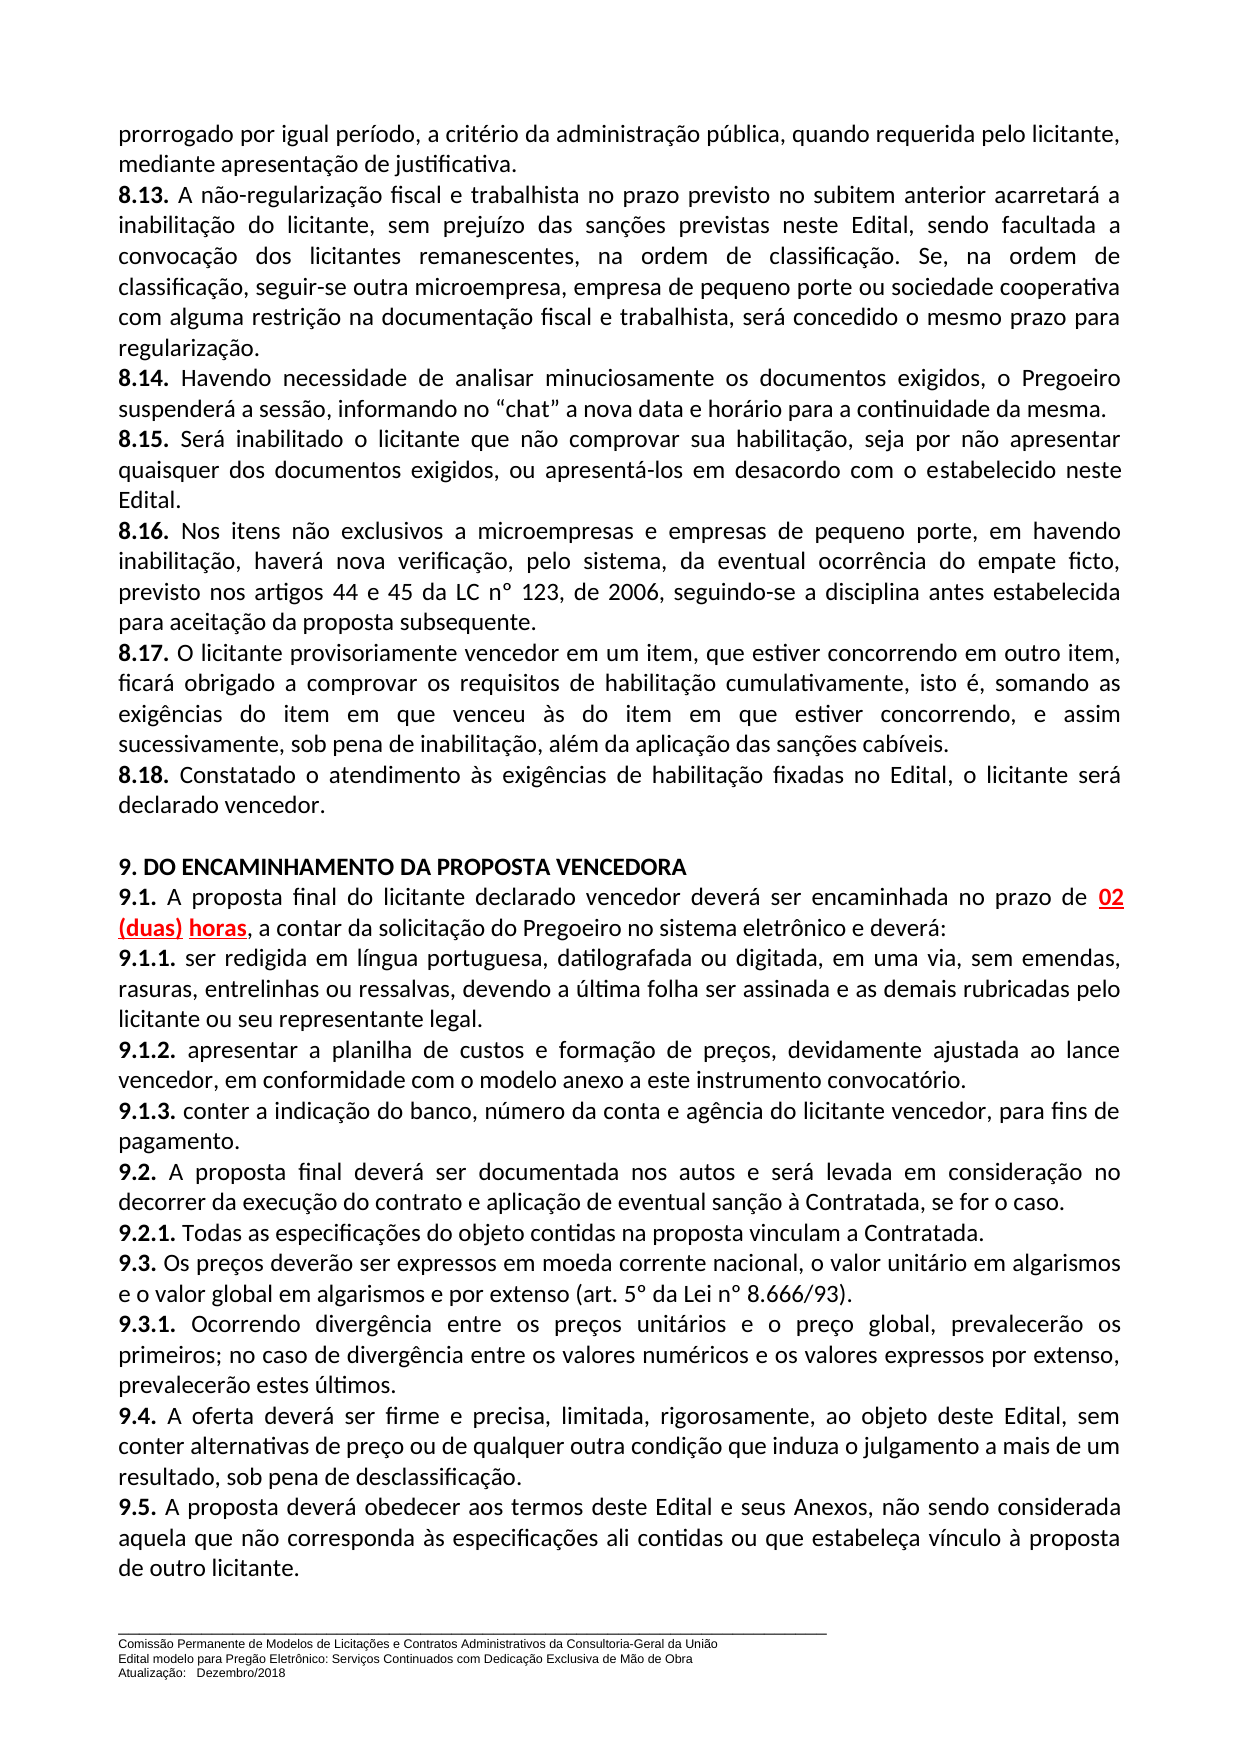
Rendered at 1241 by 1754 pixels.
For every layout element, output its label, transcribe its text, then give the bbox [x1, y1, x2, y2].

text 8.17. O licitante provisoriamente vencedor em um item, que estiver concorrendo em outro item, ficará obrigado a comprovar os requisitos de habilitação cumulativamente, isto é, somando as exigências do item em que venceu às do item em que estiver concorrendo, e assim sucessivamente, sob pena de inabilitação, além da aplicação das sanções cabíveis. [118, 637, 1122, 759]
text 9.3. Os preços deverão ser expressos em moeda corrente nacional, o valor unitário em algarismos e o valor global em algarismos e por extenso (art. 5º da Lei nº 8.666/93). [118, 1247, 1122, 1308]
text 9.2.1. Todas as especificações do objeto contidas na proposta vinculam a Contratada. [118, 1217, 1122, 1247]
text 8.18. Constatado o atendimento às exigências de habilitação fixadas no Edital, o licitante será declarado vencedor. [118, 759, 1122, 820]
text 9.1.2. apresentar a planilha de custos e formação de preços, devidamente ajustada ao lance vencedor, em conformidade com o modelo anexo a este instrumento convocatório. [118, 1034, 1122, 1095]
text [118, 118, 1122, 179]
text 9.4. A oferta deverá ser firme e precisa, limitada, rigorosamente, ao objeto deste Edital, sem conter alternativas de preço ou de qualquer outra condição que induza o julgamento a mais de um resultado, sob pena de desclassificação. [118, 1400, 1122, 1492]
text 9.2. A proposta final deverá ser documentada nos autos e será levada em consideração no decorrer da execução do contrato e aplicação de eventual sanção à Contratada, se for o caso. [118, 1156, 1122, 1217]
text 9.3.1. Ocorrendo divergência entre os preços unitários e o preço global, prevalecerão os primeiros; no caso de divergência entre os valores numéricos e os valores expressos por extenso, prevalecerão estes últimos. [118, 1308, 1122, 1400]
text 9.5. A proposta deverá obedecer aos termos deste Edital e seus Anexos, não sendo considerada aquela que não corresponda às especificações ali contidas ou que estabeleça vínculo à proposta de outro licitante. [118, 1492, 1122, 1583]
text 8.14. Havendo necessidade de analisar minuciosamente os documentos exigidos, o Pregoeiro suspenderá a sessão, informando no “chat” a nova data e horário para a continuidade da mesma. [118, 362, 1122, 423]
list 9.1. A proposta final do licitante declarado vencedor deverá ser encaminhada no prazo de 02 (duas) horas, a contar da solicitação do Pregoeiro no sistema eletrônico e deverá: [118, 881, 1124, 942]
list 9. DO ENCAMINHAMENTO DA PROPOSTA VENCEDORA [118, 851, 1124, 881]
text 8.15. Será inabilitado o licitante que não comprovar sua habilitação, seja por não apresentar quaisquer dos documentos exigidos, ou apresentá-los em desacordo com o estabelecido neste Edital. [118, 423, 1122, 515]
text 9.1.1. ser redigida em língua portuguesa, datilografada ou digitada, em uma via, sem emendas, rasuras, entrelinhas ou ressalvas, devendo a última folha ser assinada e as demais rubricadas pelo licitante ou seu representante legal. [118, 942, 1122, 1034]
text 8.13. A não-regularização fiscal e trabalhista no prazo previsto no subitem anterior acarretará a inabilitação do licitante, sem prejuízo das sanções previstas neste Edital, sendo facultada a convocação dos licitantes remanescentes, na ordem de classificação. Se, na ordem de classificação, seguir-se outra microempresa, empresa de pequeno porte ou sociedade cooperativa com alguma restrição na documentação fiscal e trabalhista, será concedido o mesmo prazo para regularização. [118, 179, 1122, 362]
text 9.1.3. conter a indicação do banco, número da conta e agência do licitante vencedor, para fins de pagamento. [118, 1095, 1122, 1156]
text 8.16. Nos itens não exclusivos a microempresas e empresas de pequeno porte, em havendo inabilitação, haverá nova verificação, pelo sistema, da eventual ocorrência do empate ficto, previsto nos artigos 44 e 45 da LC nº 123, de 2006, seguindo-se a disciplina antes estabelecida para aceitação da proposta subsequente. [118, 515, 1122, 637]
